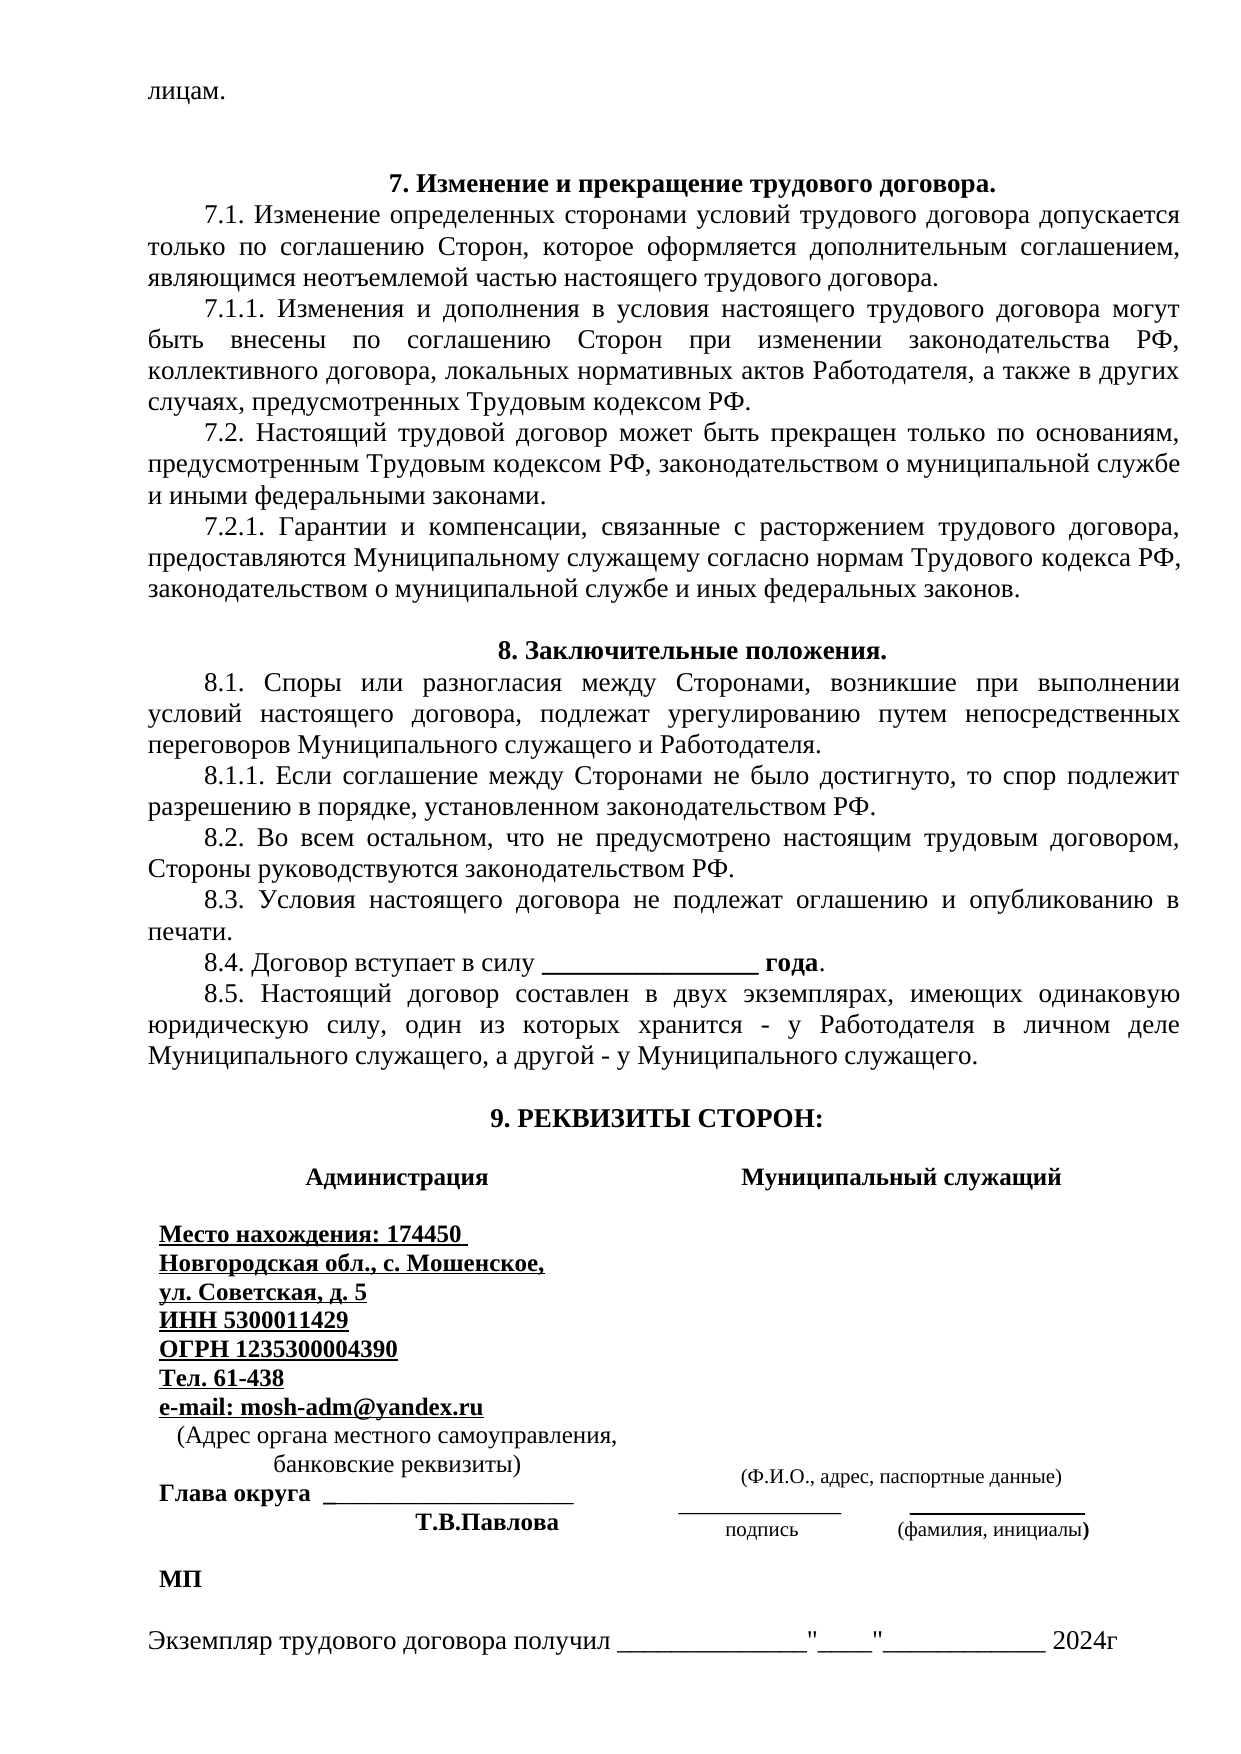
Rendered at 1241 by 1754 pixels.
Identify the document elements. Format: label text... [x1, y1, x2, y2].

table_header Муниципальный служащий (Ф.И.О., адрес, паспортные данные) _____________ ______________ подпись (фамилия, инициалы) [646, 1133, 1156, 1593]
text 7.1.1. Изменения и дополнения в условия настоящего трудового договора могут быть внесены по соглашению Сторон при изменении законодательства РФ, коллективного договора, локальных нормативных актов Работодателя, а также в других случаях, предусмотренных Трудовым кодексом РФ. [148, 292, 1181, 416]
text 7.1. Изменение определенных сторонами условий трудового договора допускается только по соглашению Сторон, которое оформляется дополнительным соглашением, являющимся неотъемлемой частью настоящего трудового договора. [148, 198, 1181, 292]
text 9. РЕКВИЗИТЫ СТОРОН: [133, 1102, 1181, 1133]
text 8.1.1. Если соглашение между Сторонами не было достигнуто, то спор подлежит разрешению в порядке, установленном законодательством РФ. [148, 759, 1181, 821]
text 7.2.1. Гарантии и компенсации, связанные с расторжением трудового договора, предоставляются Муниципальному служащему согласно нормам Трудового кодекса РФ, законодательством о муниципальной службе и иных федеральных законов. [148, 510, 1181, 603]
table_header Администрация Место нахождения: 174450 Новгородская обл., с. Мошенское, ул. Советская, д. 5 ИНН 5300011429 ОГРН 1235300004390 Тел. 61-438 e-mail: mosh-adm@yandex.ru (Адрес органа местного самоуправления, банковские реквизиты) Глава округа ____________________ Т.В.Павлова МП [148, 1133, 646, 1593]
text Экземпляр трудового договора получил ______________"____"____________ 2024г [148, 1624, 1181, 1655]
text 8.5. Настоящий договор составлен в двух экземплярах, имеющих одинаковую юридическую силу, один из которых хранится - у Работодателя в личном деле Муниципального служащего, а другой - у Муниципального служащего. [148, 977, 1181, 1071]
text 8.3. Условия настоящего договора не подлежат оглашению и опубликованию в печати. [148, 884, 1181, 946]
text 8.1. Споры или разногласия между Сторонами, возникшие при выполнении условий настоящего договора, подлежат урегулированию путем непосредственных переговоров Муниципального служащего и Работодателя. [148, 666, 1181, 759]
text 7. Изменение и прекращение трудового договора. [148, 167, 1181, 198]
text 8. Заключительные положения. [148, 634, 1181, 666]
text 7.2. Настоящий трудовой договор может быть прекращен только по основаниям, предусмотренным Трудовым кодексом РФ, законодательством о муниципальной службе и иными федеральными законами. [148, 416, 1181, 510]
text 8.4. Договор вступает в силу ________________ года. [148, 946, 1181, 977]
text 8.2. Во всем остальном, что не предусмотрено настоящим трудовым договором, Стороны руководствуются законодательством РФ. [148, 821, 1181, 884]
